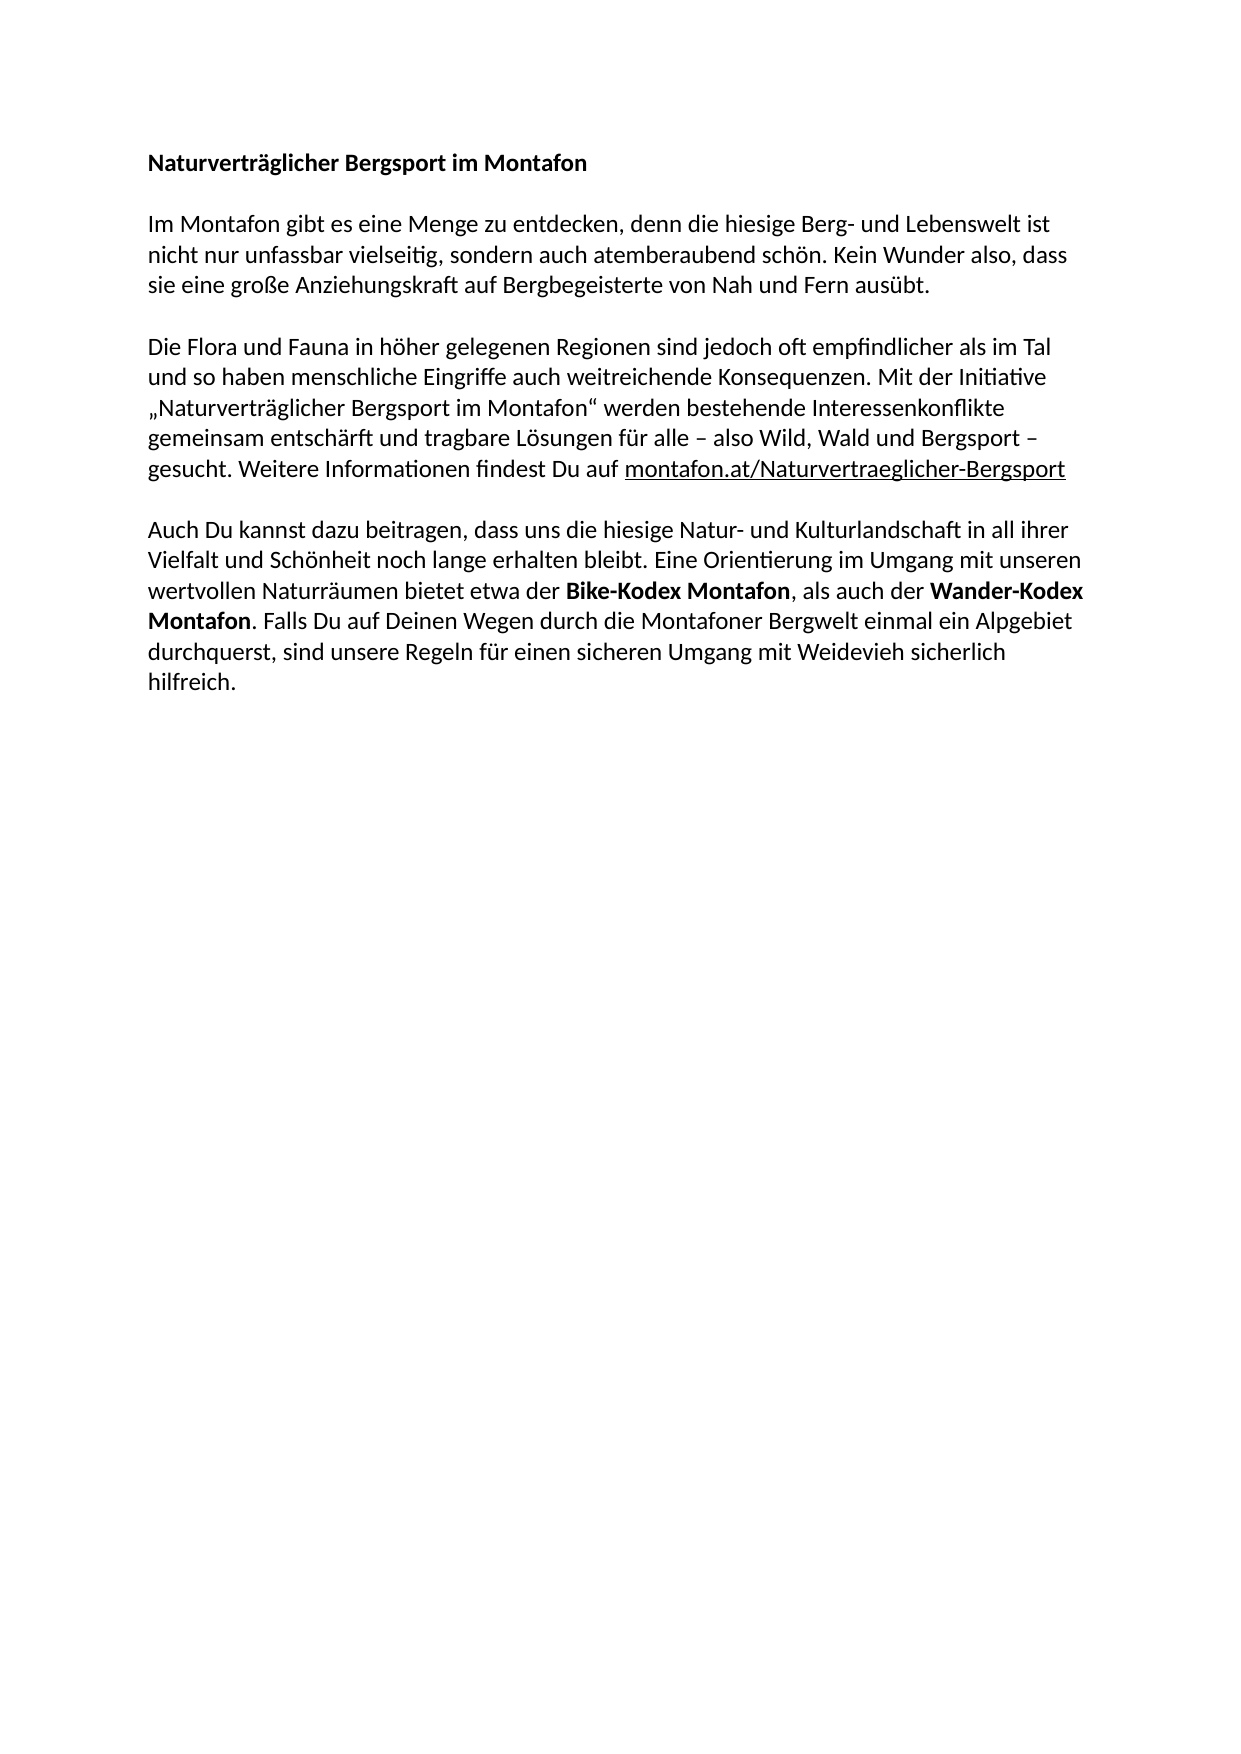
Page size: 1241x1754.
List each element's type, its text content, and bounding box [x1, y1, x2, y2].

text Die Flora und Fauna in höher gelegenen Regionen sind jedoch oft empfindlicher als im Tal und so haben menschliche Eingriffe auch weitreichende Konsequenzen. Mit der Initiative „Naturverträglicher Bergsport im Montafon“ werden bestehende Interessenkonflikte gemeinsam entschärft und tragbare Lösungen für alle – also Wild, Wald und Bergsport – gesucht. Weitere Informationen findest Du auf montafon.at/Naturvertraeglicher-Bergsport [148, 331, 1093, 483]
text Im Montafon gibt es eine Menge zu entdecken, denn die hiesige Berg- und Lebenswelt ist nicht nur unfassbar vielseitig, sondern auch atemberaubend schön. Kein Wunder also, dass sie eine große Anziehungskraft auf Bergbegeisterte von Nah und Fern ausübt. [148, 209, 1093, 300]
text Naturverträglicher Bergsport im Montafon [148, 148, 1093, 178]
text Auch Du kannst dazu beitragen, dass uns die hiesige Natur- und Kulturlandschaft in all ihrer Vielfalt und Schönheit noch lange erhalten bleibt. Eine Orientierung im Umgang mit unseren wertvollen Naturräumen bietet etwa der Bike-Kodex Montafon, als auch der Wander-Kodex Montafon. Falls Du auf Deinen Wegen durch die Montafoner Bergwelt einmal ein Alpgebiet durchquerst, sind unsere Regeln für einen sicheren Umgang mit Weidevieh sicherlich hilfreich. [148, 514, 1093, 697]
